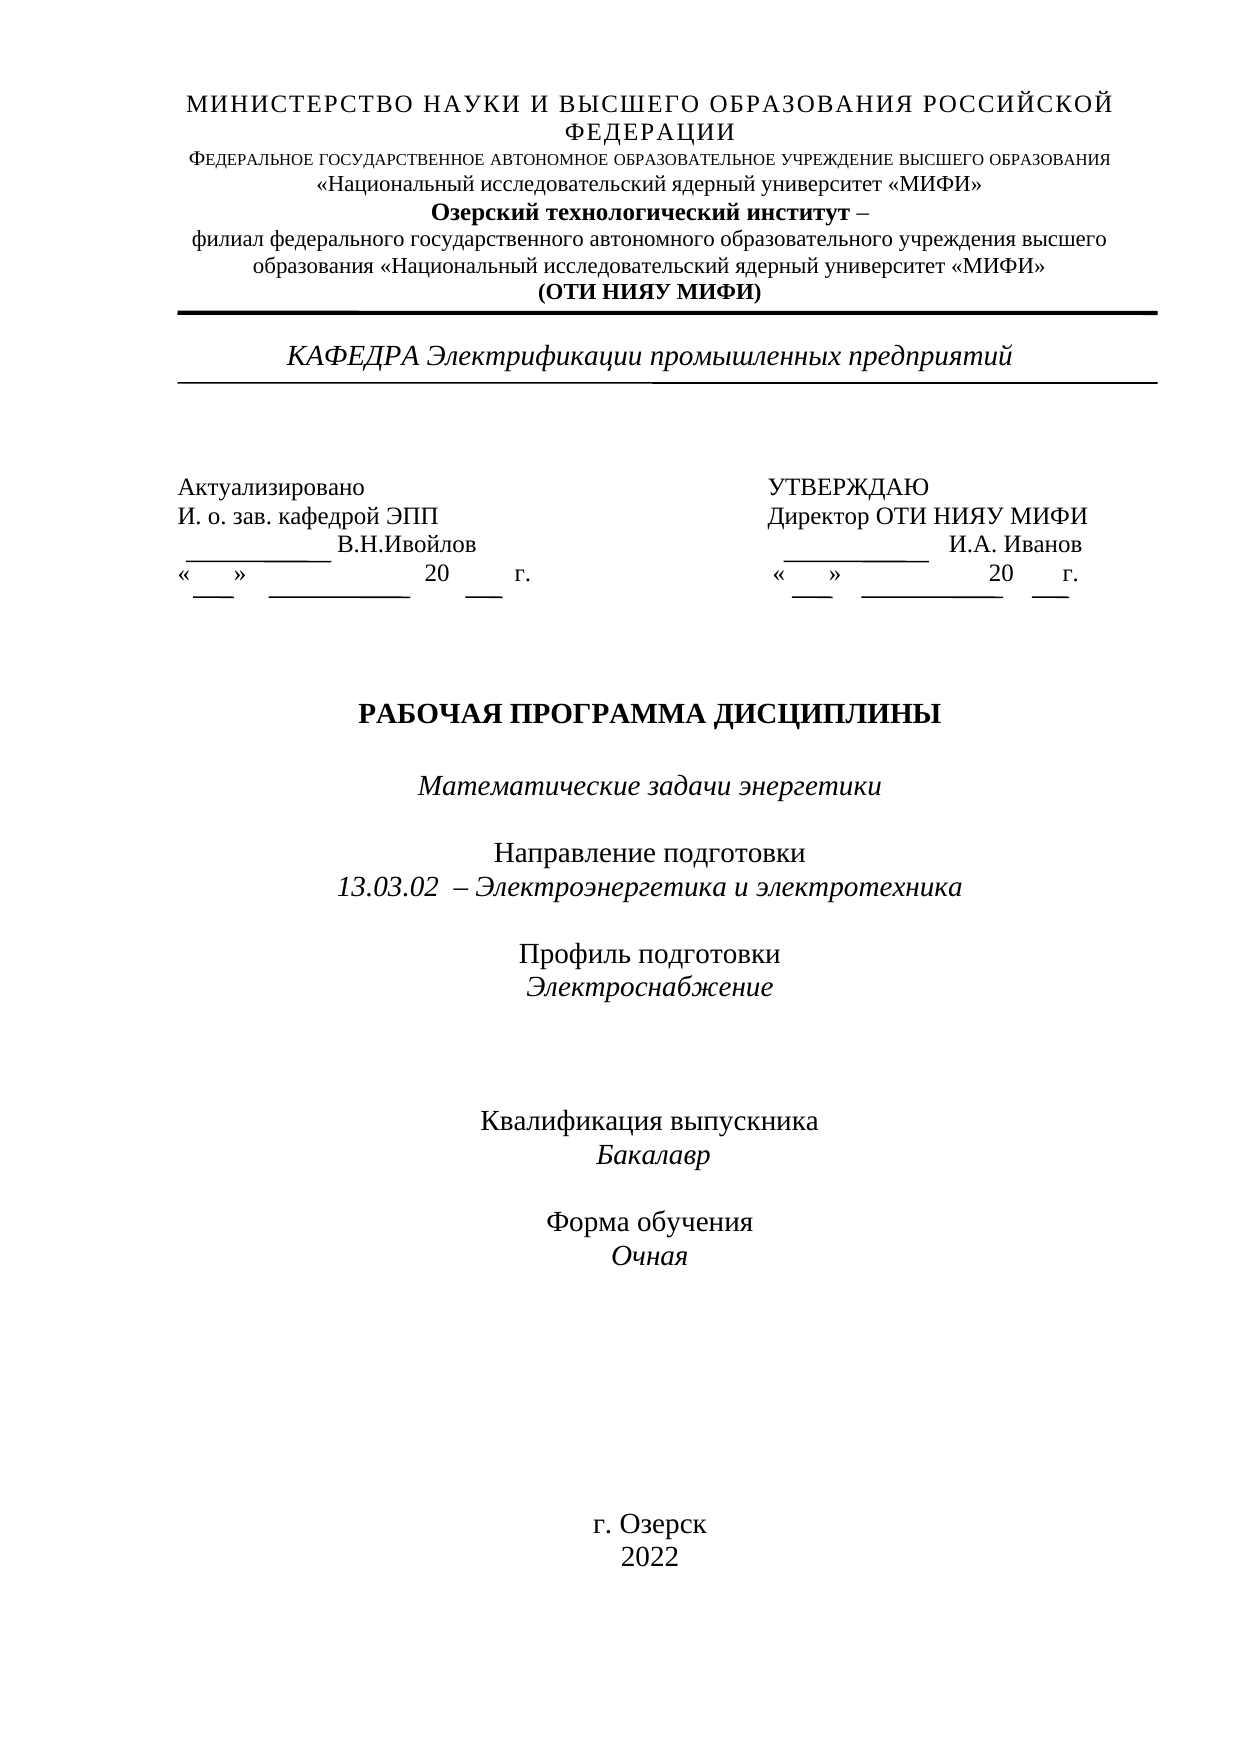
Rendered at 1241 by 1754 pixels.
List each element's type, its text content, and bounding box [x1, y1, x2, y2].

text (ОТИ НИЯУ МИФИ) [177, 278, 1122, 304]
text Математические задачи энергетики [177, 768, 1122, 802]
text «Национальный исследовательский ядерный университет «МИФИ» [177, 170, 1122, 197]
text Федеральное государственное автономное образовательное учреждение высшего образования [177, 146, 1122, 170]
text г. Озерск [177, 1506, 1122, 1539]
subtitle Рабочая программа ДИСЦИПЛИНЫ [177, 696, 1122, 729]
text 13.03.02 – Электроэнергетика и электротехника [177, 869, 1122, 902]
text Электроснабжение [177, 969, 1122, 1003]
text В.Н.Ивойлов И.А. Иванов [177, 529, 1122, 558]
text И. о. зав. кафедрой ЭПП Директор ОТИ НИЯУ МИФИ [177, 501, 1122, 529]
text Форма обучения [177, 1204, 1122, 1238]
text Квалификация выпускника [177, 1103, 1122, 1137]
text Профиль подготовки [177, 936, 1122, 969]
text Озерский технологический институт – [177, 197, 1122, 225]
text Бакалавр [177, 1137, 1122, 1171]
text Направление подготовки [177, 835, 1122, 869]
text образования «Национальный исследовательский ядерный университет «МИФИ» [177, 252, 1122, 278]
text 2022 [177, 1539, 1122, 1573]
text Актуализировано УТВЕРЖДАЮ [177, 472, 1122, 501]
text МИНИСТЕРСТВО НАУКИ И ВЫСШЕГО ОБРАЗОВАНИЯ РОССИЙСКОЙ ФЕДЕРАЦИИ [177, 89, 1122, 146]
text филиал федерального государственного автономного образовательного учреждения высшего [177, 225, 1122, 252]
text Очная [177, 1238, 1122, 1271]
text КАФЕДРА Электрификации промышленных предприятий [177, 338, 1122, 371]
text « » 20 г. « » 20 г. [177, 558, 1122, 587]
